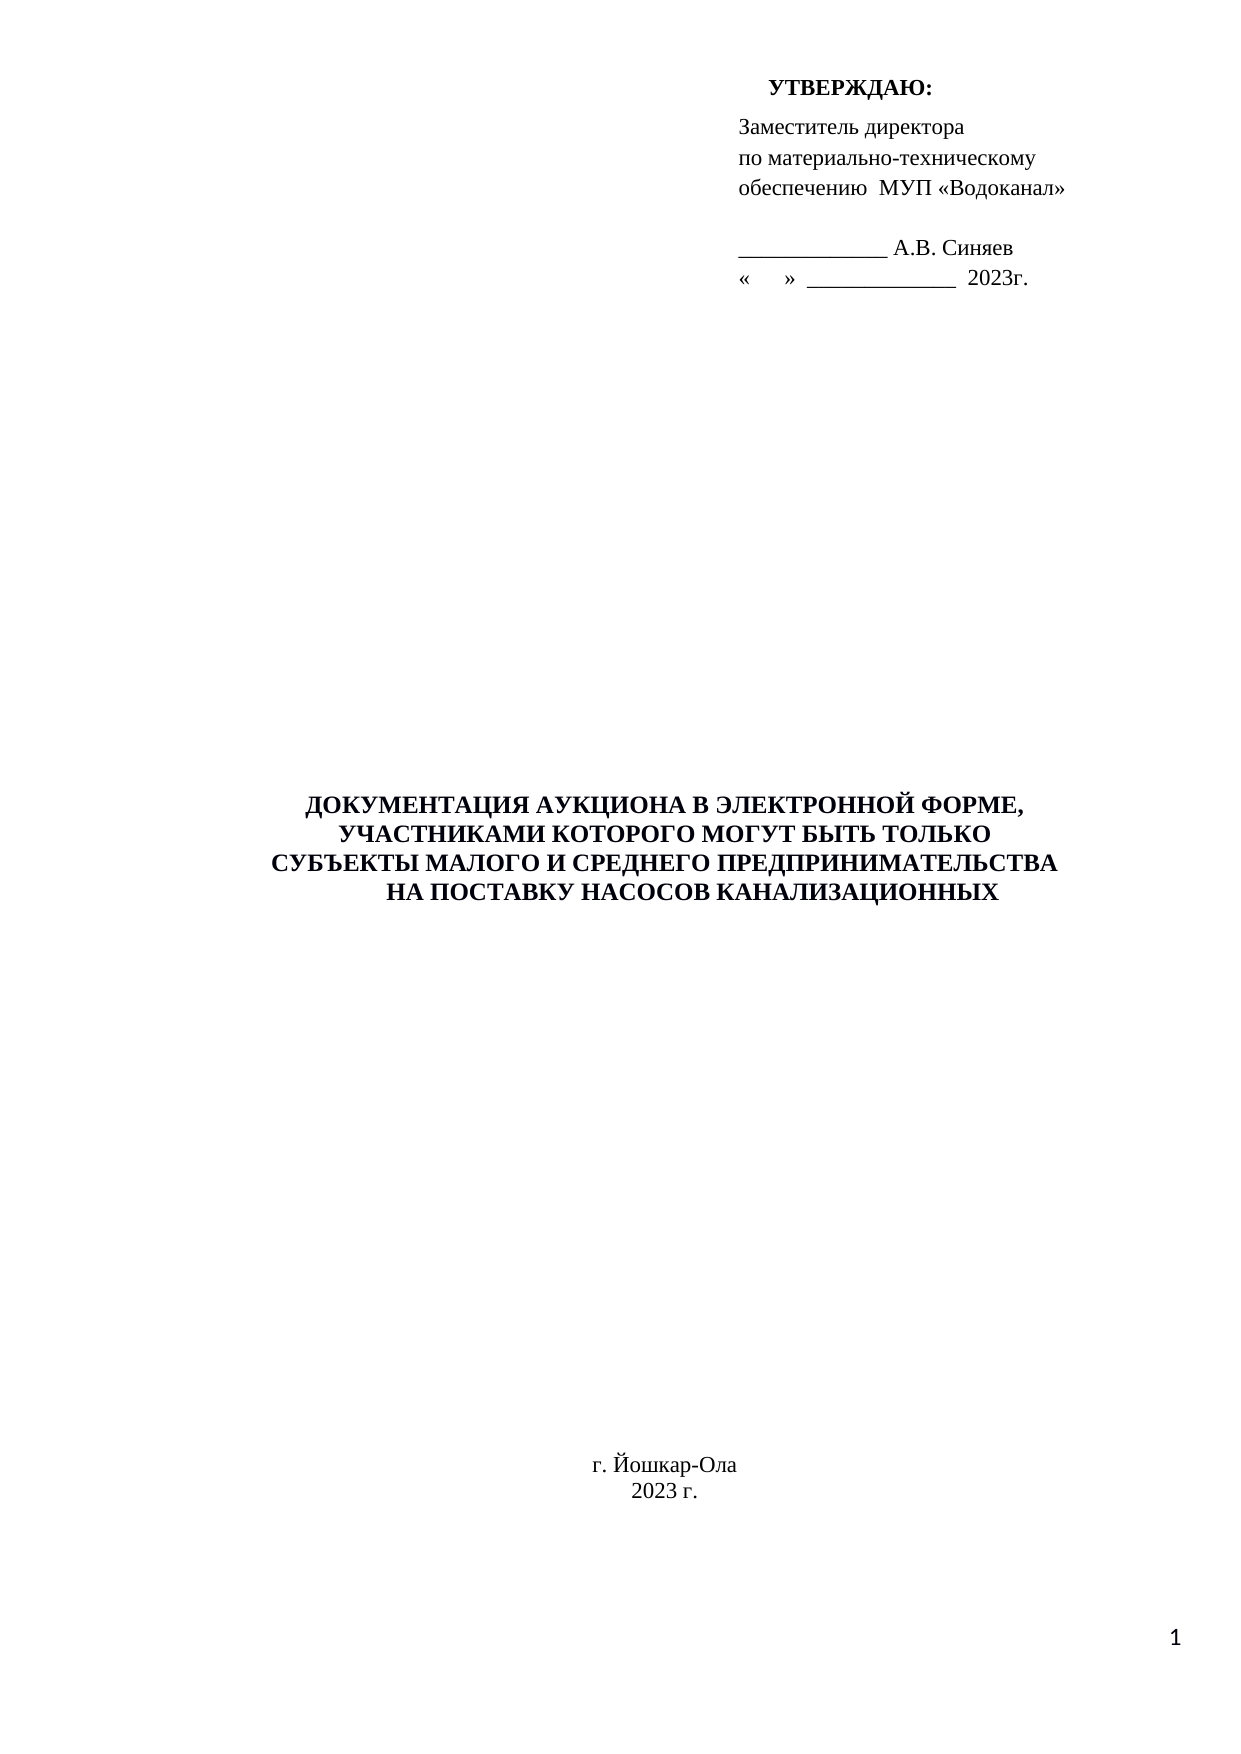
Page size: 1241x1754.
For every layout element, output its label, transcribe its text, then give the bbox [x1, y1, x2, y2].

text обеспечению МУП «Водоканал» [738, 174, 1181, 200]
text _____________ А.В. Синяев [590, 234, 1181, 261]
text г. Йошкар-Ола [148, 1451, 1181, 1477]
text СУБЪЕКТЫ МАЛОГО И СРЕДНЕГО ПРЕДПРИНИМАТЕЛЬСТВА [148, 848, 1181, 877]
text « » _____________ 2023г. [590, 264, 1181, 291]
text НА ПОСТАВКУ НАСОСОВ КАНАЛИЗАЦИОННЫХ [148, 877, 1181, 905]
text 2023 г. [148, 1477, 1181, 1503]
text УЧАСТНИКАМИ КОТОРОГО МОГУТ БЫТЬ ТОЛЬКО [148, 819, 1181, 848]
text ДОКУМЕНТАЦИЯ АУКЦИОНА В ЭЛЕКТРОННОЙ ФОРМЕ, [148, 790, 1181, 819]
text УТВЕРЖДАЮ: [768, 74, 1181, 100]
text по материально-техническому [738, 143, 1181, 170]
text Заместитель директора [738, 113, 1181, 140]
